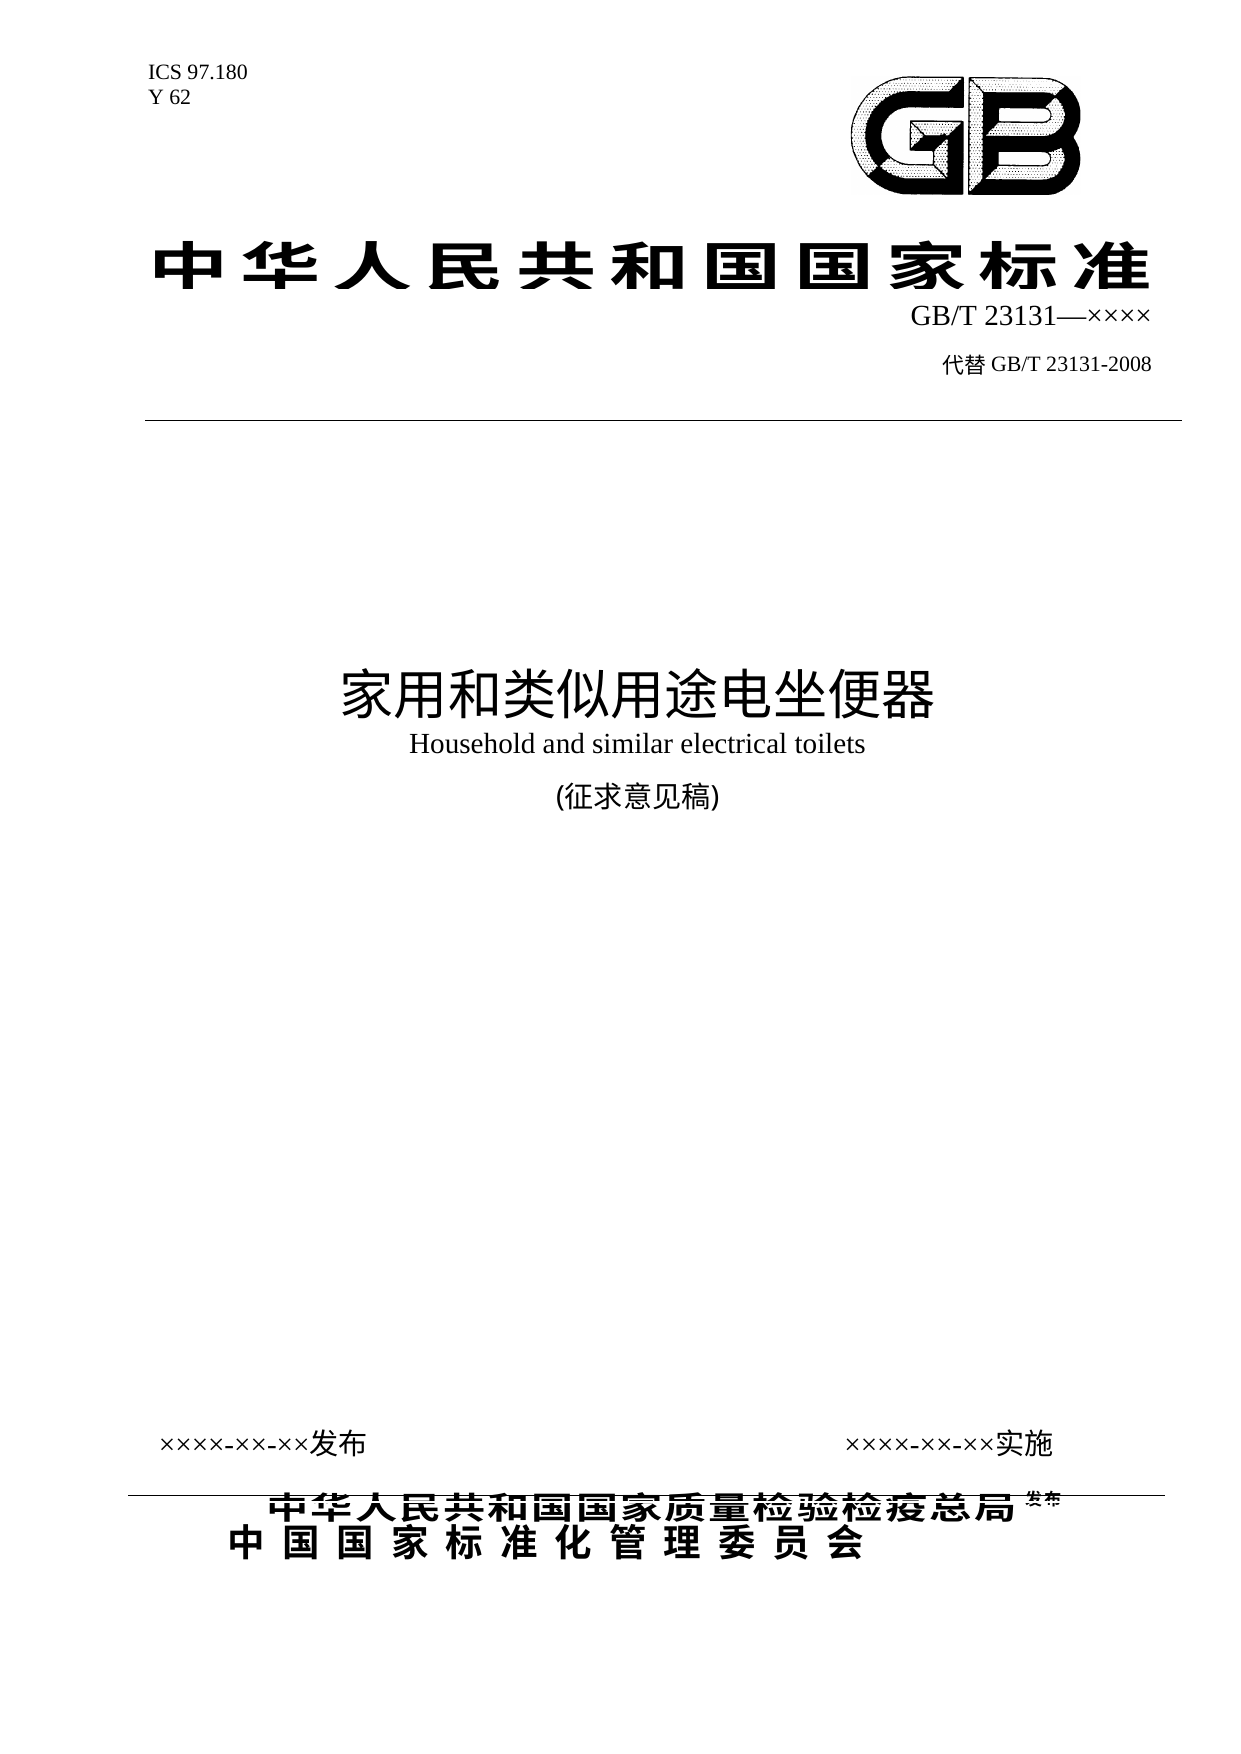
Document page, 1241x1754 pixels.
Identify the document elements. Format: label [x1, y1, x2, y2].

picture [850, 76, 1081, 195]
